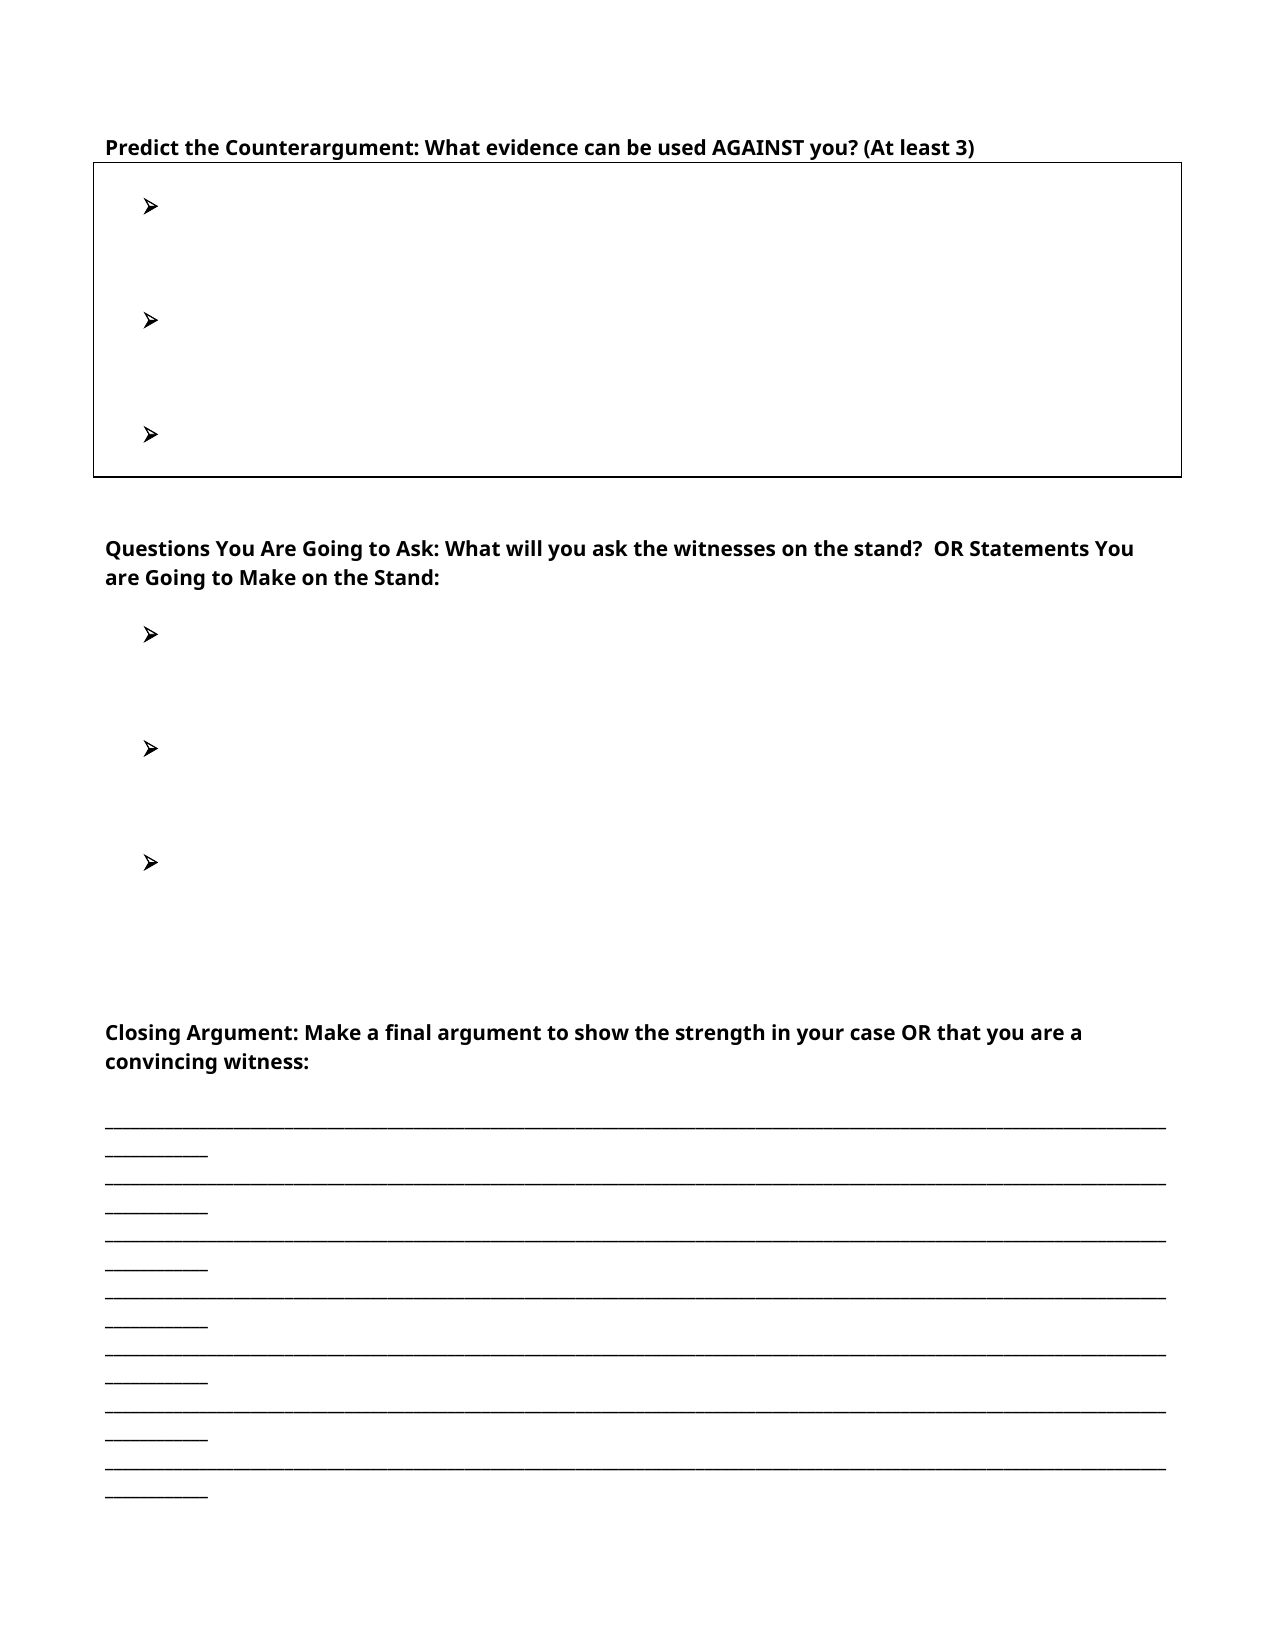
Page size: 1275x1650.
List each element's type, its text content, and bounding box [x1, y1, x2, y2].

text ________________________________________________________________________________________________________________________________________ [105, 1161, 1170, 1217]
text ________________________________________________________________________________________________________________________________________ [105, 1274, 1170, 1331]
text ________________________________________________________________________________________________________________________________________ [105, 1445, 1170, 1502]
text ________________________________________________________________________________________________________________________________________ [105, 1217, 1170, 1274]
text Closing Argument: Make a final argument to show the strength in your case OR that you are a convincing witness: [105, 1018, 1170, 1075]
text Predict the Counterargument: What evidence can be used AGAINST you? (At least 3) [105, 133, 1170, 162]
text ________________________________________________________________________________________________________________________________________ [105, 1388, 1170, 1445]
table_header [94, 163, 1181, 476]
text ________________________________________________________________________________________________________________________________________ [105, 1104, 1170, 1161]
text ________________________________________________________________________________________________________________________________________ [105, 1331, 1170, 1388]
text Questions You Are Going to Ask: What will you ask the witnesses on the stand? OR Statements You are Going to Make on the Stand: [105, 534, 1170, 591]
